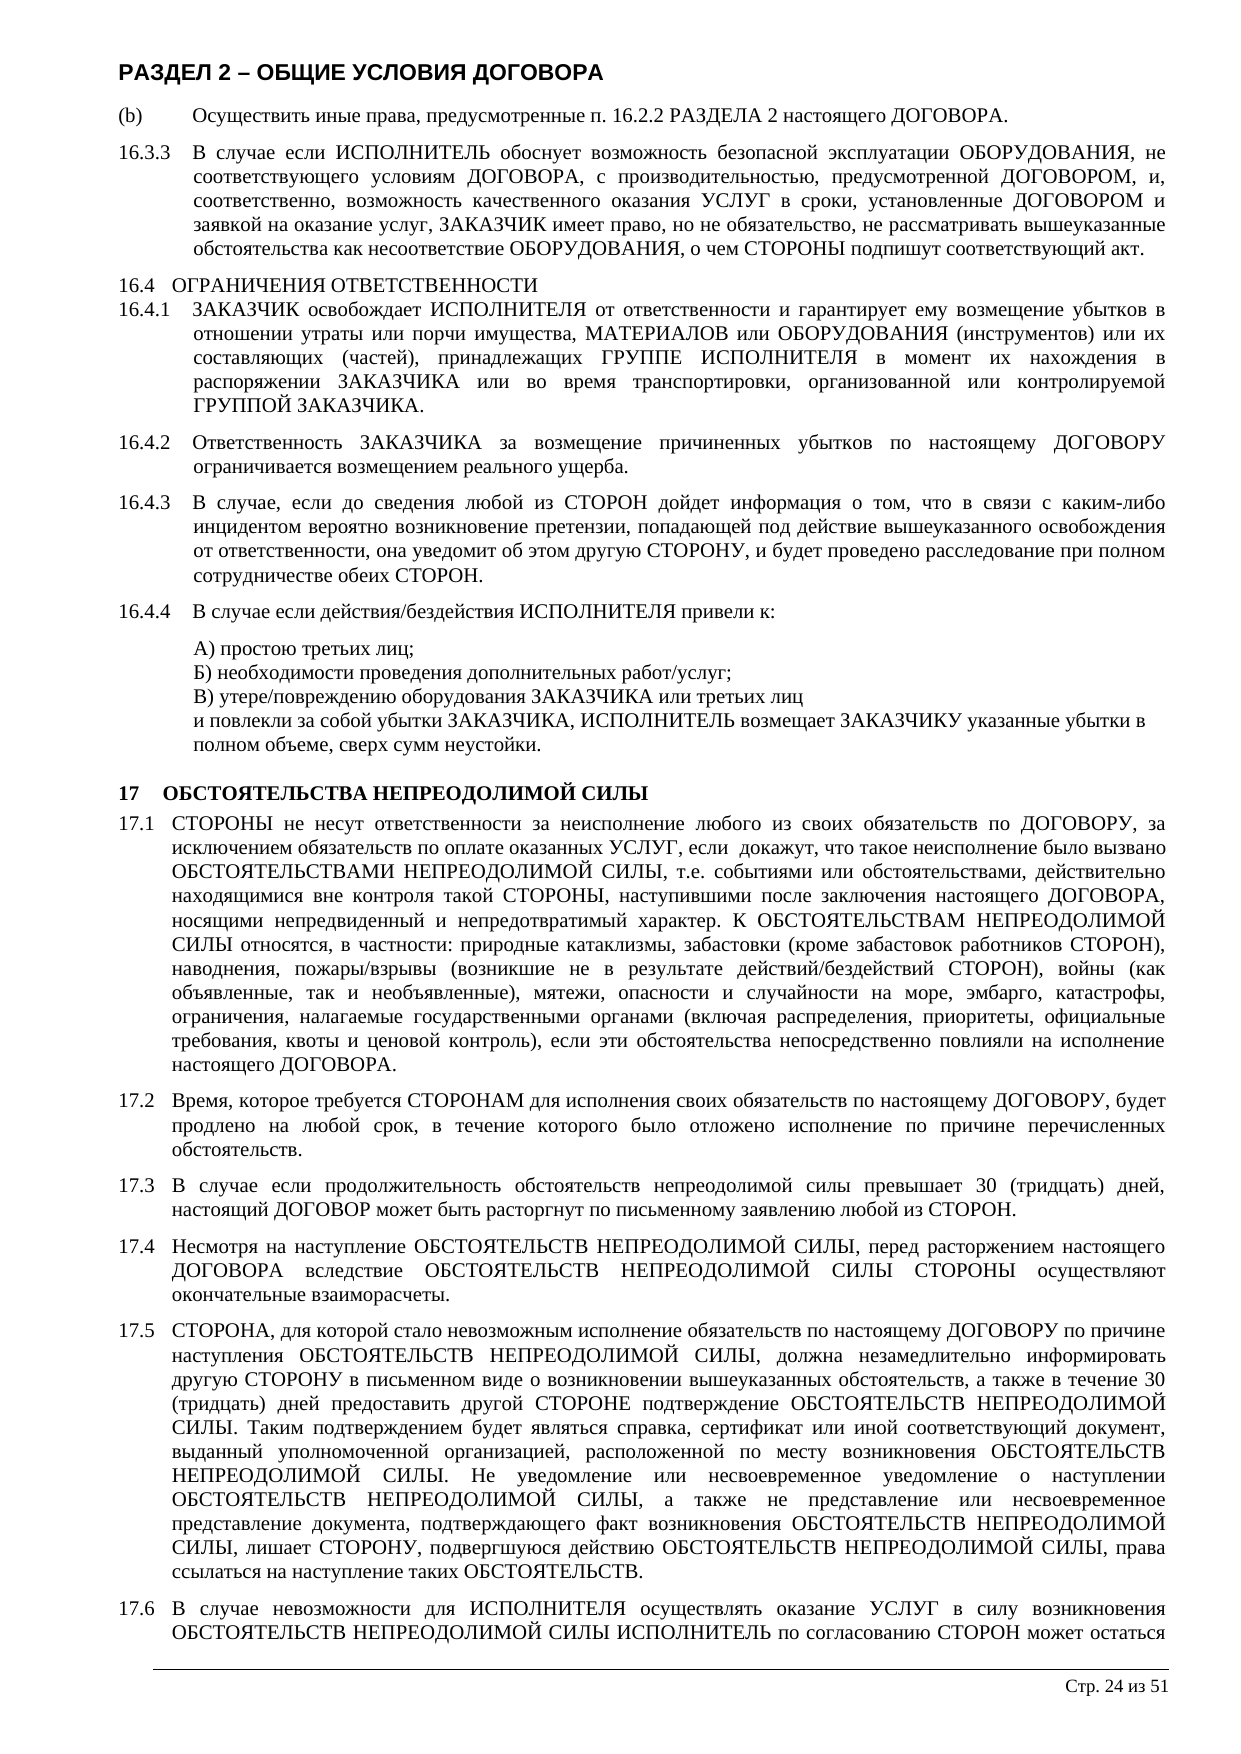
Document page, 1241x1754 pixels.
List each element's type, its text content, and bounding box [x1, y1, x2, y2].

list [118, 1596, 1167, 1644]
list СТОРОНА, для которой стало невозможным исполнение обязательств по настоящему ДОГОВОРУ по причине наступления ОБСТОЯТЕЛЬСТВ НЕПРЕОДОЛИМОЙ СИЛЫ, должна незамедлительно информировать другую СТОРОНУ в письменном виде о возникновении вышеуказанных обстоятельств, а также в течение 30 (тридцать) дней предоставить другой СТОРОНЕ подтверждение ОБСТОЯТЕЛЬСТВ НЕПРЕОДОЛИМОЙ СИЛЫ. Таким подтверждением будет являться справка, сертификат или иной соответствующий документ, выданный уполномоченной организацией, расположенной по месту возникновения ОБСТОЯТЕЛЬСТВ НЕПРЕОДОЛИМОЙ СИЛЫ. Не уведомление или несвоевременное уведомление о наступлении ОБСТОЯТЕЛЬСТВ НЕПРЕОДОЛИМОЙ СИЛЫ, а также не представление или несвоевременное представление документа, подтверждающего факт возникновения ОБСТОЯТЕЛЬСТВ НЕПРЕОДОЛИМОЙ СИЛЫ, лишает СТОРОНУ, подвергшуюся действию ОБСТОЯТЕЛЬСТВ НЕПРЕОДОЛИМОЙ СИЛЫ, права ссылаться на наступление таких ОБСТОЯТЕЛЬСТВ. [118, 1318, 1167, 1583]
text А) простою третьих лиц; [193, 636, 1167, 660]
list Время, которое требуется СТОРОНАМ для исполнения своих обязательств по настоящему ДОГОВОРУ, будет продлено на любой срок, в течение которого было отложено исполнение по причине перечисленных обстоятельств. [118, 1088, 1167, 1161]
list В случае если действия/бездействия ИСПОЛНИТЕЛЯ привели к: [118, 599, 1167, 623]
list ЗАКАЗЧИК освобождает ИСПОЛНИТЕЛЯ от ответственности и гарантирует ему возмещение убытков в отношении утраты или порчи имущества, МАТЕРИАЛОВ или ОБОРУДОВАНИЯ (инструментов) или их составляющих (частей), принадлежащих ГРУППЕ ИСПОЛНИТЕЛЯ в момент их нахождения в распоряжении ЗАКАЗЧИКА или во время транспортировки, организованной или контролируемой ГРУППОЙ ЗАКАЗЧИКА. [118, 297, 1167, 417]
list Несмотря на наступление ОБСТОЯТЕЛЬСТВ НЕПРЕОДОЛИМОЙ СИЛЫ, перед расторжением настоящего ДОГОВОРА вследствие ОБСТОЯТЕЛЬСТВ НЕПРЕОДОЛИМОЙ СИЛЫ СТОРОНЫ осуществляют окончательные взаиморасчеты. [118, 1234, 1167, 1306]
list В случае, если до сведения любой из СТОРОН дойдет информация о том, что в связи с каким-либо инцидентом вероятно возникновение претензии, попадающей под действие вышеуказанного освобождения от ответственности, она уведомит об этом другую СТОРОНУ, и будет проведено расследование при полном сотрудничестве обеих СТОРОН. [118, 490, 1167, 587]
list В случае если продолжительность обстоятельств непреодолимой силы превышает 30 (тридцать) дней, настоящий ДОГОВОР может быть расторгнут по письменному заявлению любой из СТОРОН. [118, 1173, 1167, 1221]
subtitle ОБСТОЯТЕЛЬСТВА НЕПРЕОДОЛИМОЙ СИЛЫ [118, 781, 1167, 805]
text В) утере/повреждению оборудования ЗАКАЗЧИКА или третьих лиц [193, 684, 1167, 708]
list Осуществить иные права, предусмотренные п. 16.2.2 РАЗДЕЛА 2 настоящего ДОГОВОРА. [118, 103, 1167, 127]
text Б) необходимости проведения дополнительных работ/услуг; [193, 660, 1167, 684]
list Ответственность ЗАКАЗЧИКА за возмещение причиненных убытков по настоящему ДОГОВОРУ ограничивается возмещением реального ущерба. [118, 430, 1167, 478]
list В случае если ИСПОЛНИТЕЛЬ обоснует возможность безопасной эксплуатации ОБОРУДОВАНИЯ, не соответствующего условиям ДОГОВОРА, с производительностью, предусмотренной ДОГОВОРОМ, и, соответственно, возможность качественного оказания УСЛУГ в сроки, установленные ДОГОВОРОМ и заявкой на оказание услуг, ЗАКАЗЧИК имеет право, но не обязательство, не рассматривать вышеуказанные обстоятельства как несоответствие ОБОРУДОВАНИЯ, о чем СТОРОНЫ подпишут соответствующий акт. [118, 140, 1167, 260]
list СТОРОНЫ не несут ответственности за неисполнение любого из своих обязательств по ДОГОВОРУ, за исключением обязательств по оплате оказанных УСЛУГ, если докажут, что такое неисполнение было вызвано ОБСТОЯТЕЛЬСТВАМИ НЕПРЕОДОЛИМОЙ СИЛЫ, т.е. событиями или обстоятельствами, действительно находящимися вне контроля такой СТОРОНЫ, наступившими после заключения настоящего ДОГОВОРА, носящими непредвиденный и непредотвратимый характер. К ОБСТОЯТЕЛЬСТВАМ НЕПРЕОДОЛИМОЙ СИЛЫ относятся, в частности: природные катаклизмы, забастовки (кроме забастовок работников СТОРОН), наводнения, пожары/взрывы (возникшие не в результате действий/бездействий СТОРОН), войны (как объявленные, так и необъявленные), мятежи, опасности и случайности на море, эмбарго, катастрофы, ограничения, налагаемые государственными органами (включая распределения, приоритеты, официальные требования, квоты и ценовой контроль), если эти обстоятельства непосредственно повлияли на исполнение настоящего ДОГОВОРА. [118, 811, 1167, 1076]
list ОГРАНИЧЕНИЯ ОТВЕТСТВЕННОСТИ [118, 273, 1167, 297]
text и повлекли за собой убытки ЗАКАЗЧИКА, ИСПОЛНИТЕЛЬ возмещает ЗАКАЗЧИКУ указанные убытки в полном объеме, сверх сумм неустойки. [193, 708, 1167, 756]
